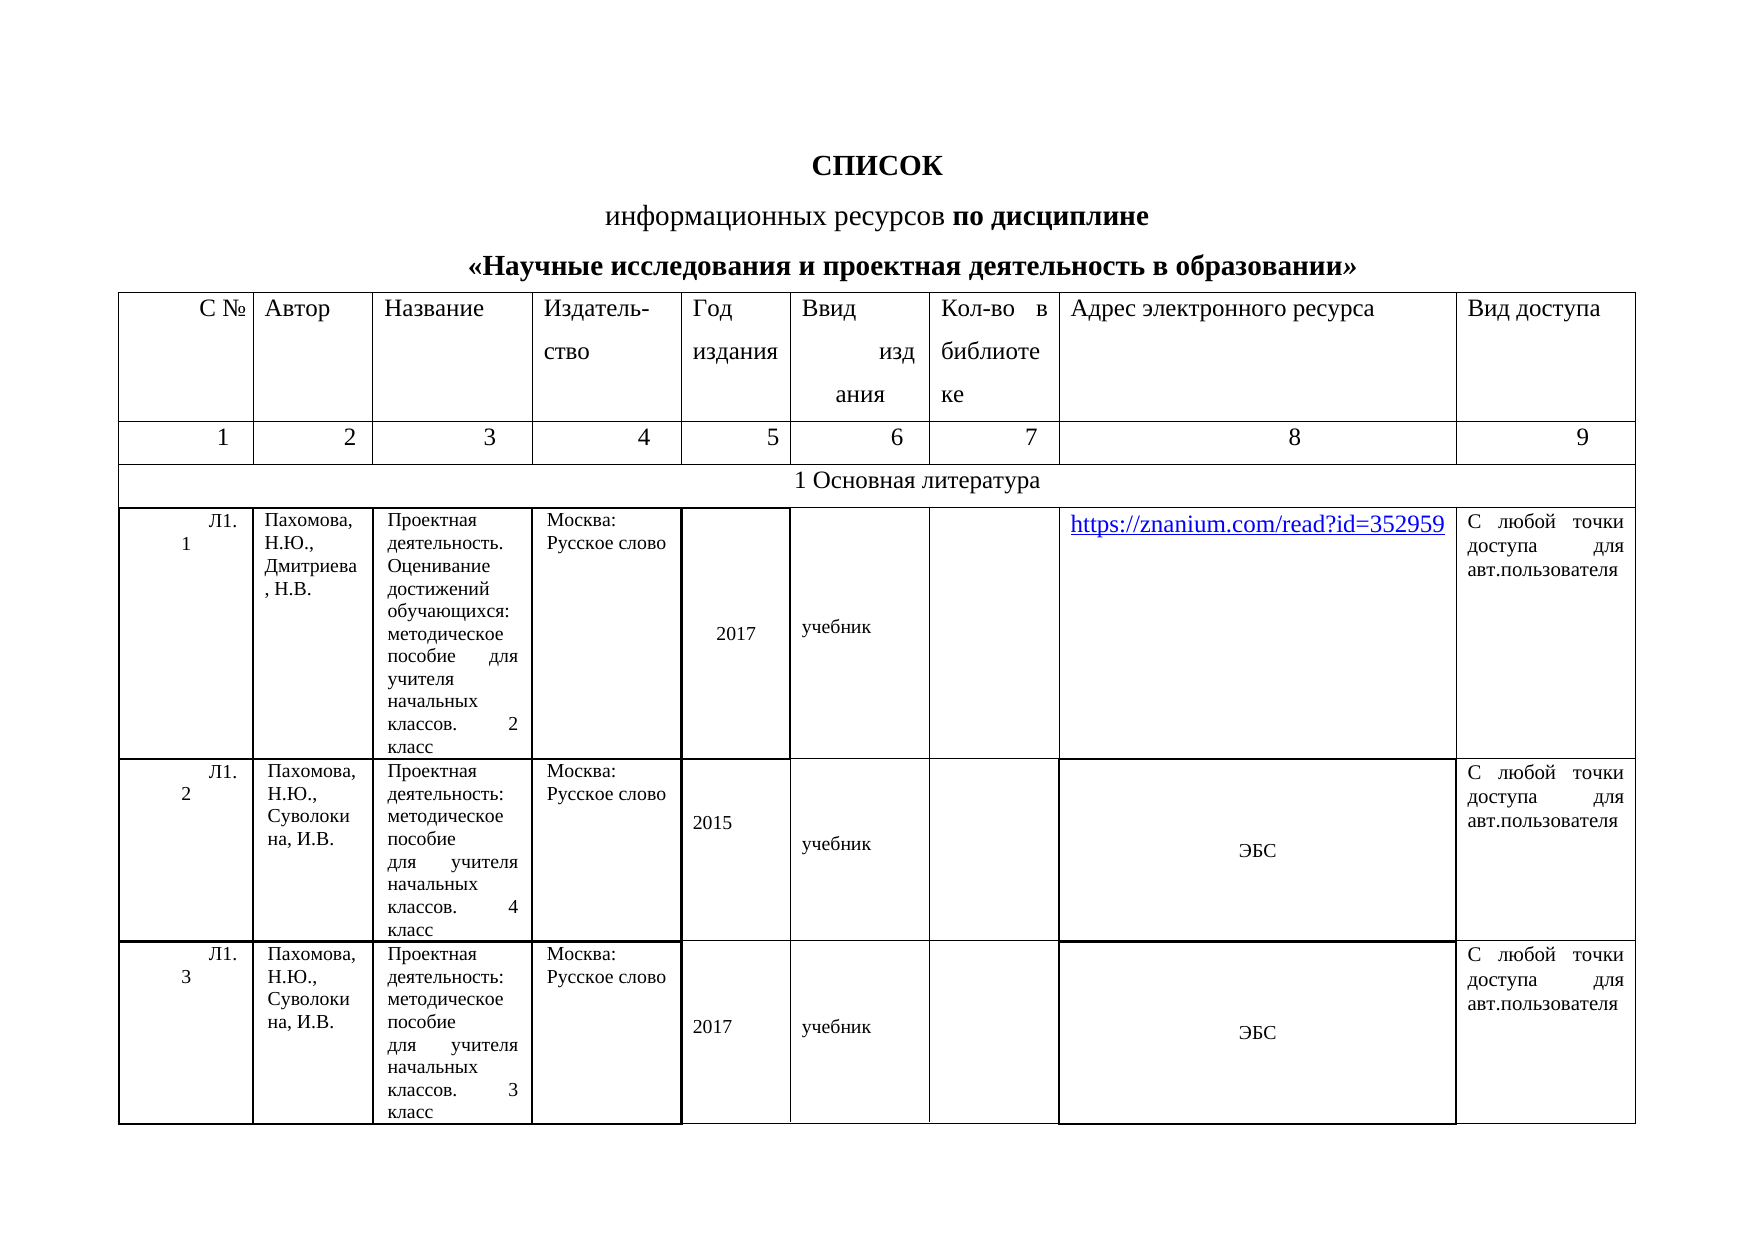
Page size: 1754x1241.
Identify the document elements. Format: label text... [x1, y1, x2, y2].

table_cell Пахомова, Н.Ю., Суволокина, И.В. [254, 943, 372, 1123]
table_cell Москва: Русское слово [533, 943, 680, 1123]
table_cell Л1.3 [120, 943, 252, 1123]
table_cell С любой точки доступа для авт.пользователя [1457, 508, 1635, 757]
table_cell [930, 759, 1058, 940]
table_cell Проектная деятельность: методическое пособие для учителя начальных классов. 4 класс [374, 760, 531, 940]
table_cell 2017 [683, 509, 789, 757]
table_cell 4 [533, 422, 681, 464]
table_cell 5 [682, 422, 790, 464]
table_header Издатель-ство [533, 293, 681, 421]
table_cell 1 Основная литература [119, 465, 1635, 507]
text «Научные исследования и проектная деятельность в образовании» [118, 248, 1636, 282]
table_header Адрес электронного ресурса [1060, 293, 1456, 421]
table_cell ЭБС [1060, 943, 1455, 1123]
table_cell https://znanium.com/read?id=352959 [1060, 508, 1456, 757]
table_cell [1457, 941, 1635, 1123]
table_cell 3 [373, 422, 532, 464]
table_cell 2017 [683, 941, 790, 1123]
table_cell 6 [791, 422, 929, 464]
table_cell учебник [791, 508, 929, 757]
table_header Год издания [682, 293, 790, 421]
table_cell учебник [791, 759, 929, 940]
table_cell Проектная деятельность: методическое пособие для учителя начальных классов. 3 класс [374, 943, 531, 1123]
table_cell учебник [790, 941, 929, 1123]
table_header Автор [254, 293, 372, 421]
table_cell С любой точки доступа для авт.пользователя [1457, 759, 1635, 940]
table_header Вид доступа [1457, 293, 1635, 421]
text информационных ресурсов по дисциплине [118, 198, 1636, 232]
table_cell Проектная деятельность. Оценивание достижений обучающихся: методическое пособие для учителя начальных классов. 2 класс [374, 509, 531, 757]
table_cell 7 [930, 422, 1059, 464]
table_cell 8 [1060, 422, 1456, 464]
table_header Кол-во в библиотеке [930, 293, 1059, 421]
table_cell 2 [254, 422, 372, 464]
table_header Ввид издания [791, 293, 929, 421]
table_cell Пахомова, Н.Ю., Дмитриева, Н.В. [254, 509, 372, 757]
text СПИСОК [118, 148, 1636, 181]
table_cell Москва: Русское слово [533, 760, 680, 940]
table_cell ЭБС [1060, 760, 1455, 940]
table_cell [930, 941, 1058, 1123]
table_cell 2015 [683, 760, 790, 940]
table_cell Пахомова, Н.Ю., Суволокина, И.В. [254, 760, 372, 940]
table_header С № [119, 293, 253, 421]
table_header Название [373, 293, 532, 421]
table_cell 1 [119, 422, 253, 464]
table_cell 9 [1457, 422, 1635, 464]
table_cell Л1.1 [120, 509, 252, 757]
table_cell Москва: Русское слово [533, 509, 680, 757]
table_cell Л1.2 [120, 760, 252, 940]
table_cell [930, 508, 1059, 757]
